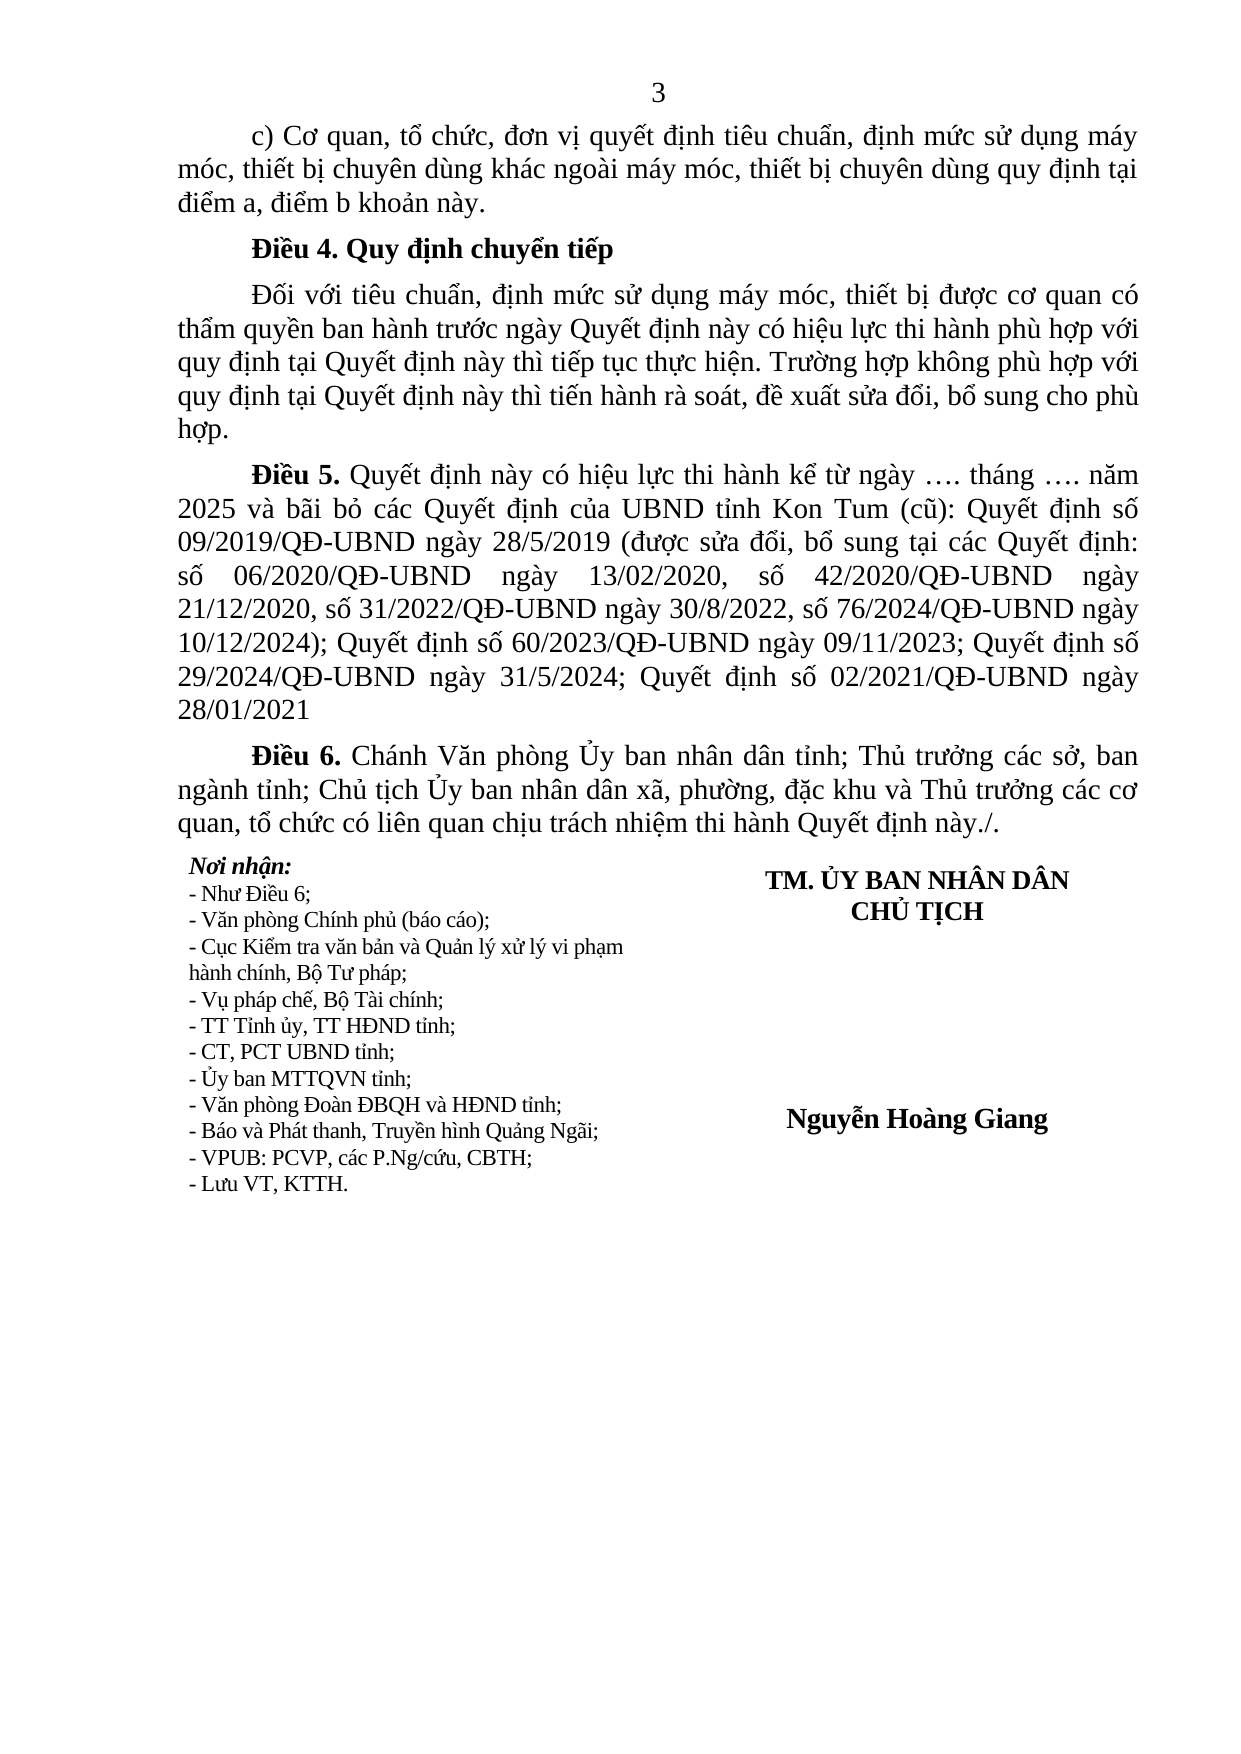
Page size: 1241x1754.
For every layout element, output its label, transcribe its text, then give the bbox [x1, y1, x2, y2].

text Điều 4. Quy định chuyển tiếp [177, 231, 1140, 265]
table_header Nơi nhận: - Như Điều 6; - Văn phòng Chính phủ (báo cáo); - Cục Kiểm tra văn bản và Quản lý xử lý vi phạm hành chính, Bộ Tư pháp; - Vụ pháp chế, Bộ Tài chính; - TT Tỉnh ủy, TT HĐND tỉnh; - CT, PCT UBND tỉnh; - Ủy ban MTTQVN tỉnh; - Văn phòng Đoàn ĐBQH và HĐND tỉnh; - Báo và Phát thanh, Truyền hình Quảng Ngãi; - VPUB: PCVP, các P.Ng/cứu, CBTH; - Lưu VT, KTTH. [177, 839, 678, 1196]
text Điều 6. Chánh Văn phòng Ủy ban nhân dân tỉnh; Thủ trưởng các sở, ban ngành tỉnh; Chủ tịch Ủy ban nhân dân xã, phường, đặc khu và Thủ trưởng các cơ quan, tổ chức có liên quan chịu trách nhiệm thi hành Quyết định này./. [177, 738, 1140, 839]
text Điều 5. Quyết định này có hiệu lực thi hành kể từ ngày …. tháng …. năm 2025 và bãi bỏ các Quyết định của UBND tỉnh Kon Tum (cũ): Quyết định số 09/2019/QĐ-UBND ngày 28/5/2019 (được sửa đổi, bổ sung tại các Quyết định: số 06/2020/QĐ-UBND ngày 13/02/2020, số 42/2020/QĐ-UBND ngày 21/12/2020, số 31/2022/QĐ-UBND ngày 30/8/2022, số 76/2024/QĐ-UBND ngày 10/12/2024); Quyết định số 60/2023/QĐ-UBND ngày 09/11/2023; Quyết định số 29/2024/QĐ-UBND ngày 31/5/2024; Quyết định số 02/2021/QĐ-UBND ngày 28/01/2021 [177, 457, 1140, 726]
table_header TM. ỦY BAN NHÂN DÂN CHỦ TỊCH Nguyễn Hoàng Giang [678, 839, 1156, 1196]
text Đối với tiêu chuẩn, định mức sử dụng máy móc, thiết bị được cơ quan có thẩm quyền ban hành trước ngày Quyết định này có hiệu lực thi hành phù hợp với quy định tại Quyết định này thì tiếp tục thực hiện. Trường hợp không phù hợp với quy định tại Quyết định này thì tiến hành rà soát, đề xuất sửa đổi, bổ sung cho phù hợp. [177, 277, 1140, 445]
text c) Cơ quan, tổ chức, đơn vị quyết định tiêu chuẩn, định mức sử dụng máy móc, thiết bị chuyên dùng khác ngoài máy móc, thiết bị chuyên dùng quy định tại điểm a, điểm b khoản này. [177, 118, 1140, 219]
